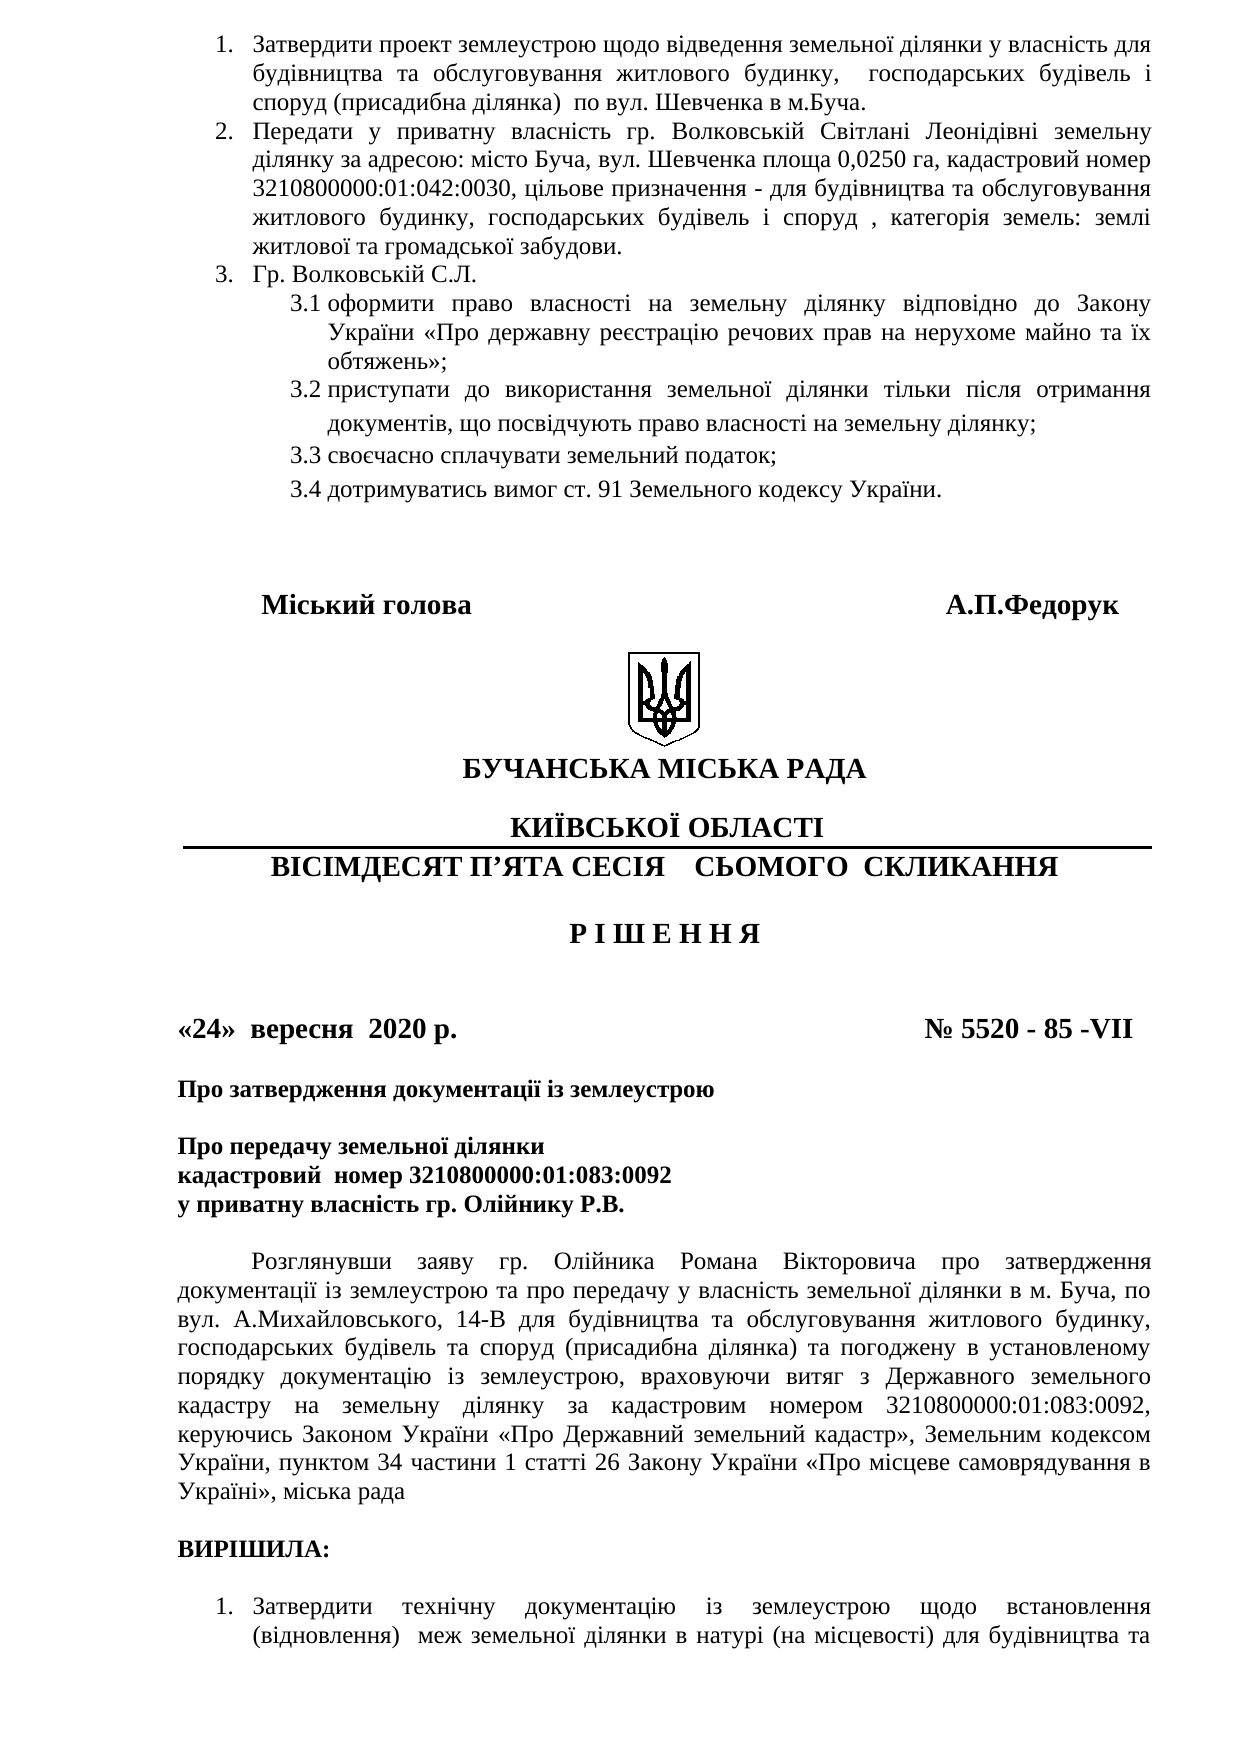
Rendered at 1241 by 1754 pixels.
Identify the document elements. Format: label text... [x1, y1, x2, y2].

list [215, 1591, 1152, 1649]
text Розглянувши заяву гр. Олійника Романа Вікторовича про затвердження документації із землеустрою та про передачу у власність земельної ділянки в м. Буча, по вул. А.Михайловського, 14-В для будівництва та обслуговування житлового будинку, господарських будівель та споруд (присадибна ділянка) та погоджену в установленому порядку документацію із землеустрою, враховуючи витяг з Державного земельного кадастру на земельну ділянку за кадастровим номером 3210800000:01:083:0092, керуючись Законом України «Про Державний земельний кадастр», Земельним кодексом України, пунктом 34 частини 1 статті 26 Закону України «Про місцеве самоврядування в Україні», міська рада [177, 1246, 1152, 1505]
text БУЧАНСЬКА МІСЬКА РАДА [177, 751, 1152, 784]
list Гр. Волковській С.Л. [215, 259, 1152, 288]
text Про передачу земельної ділянки [177, 1131, 1152, 1160]
text кадастровий номер 3210800000:01:083:0092 [177, 1160, 1152, 1189]
list приступати до використання земельної ділянки тільки після отримання документів, що посвідчують право власності на земельну ділянку; [290, 374, 1152, 436]
text ВИРІШИЛА: [177, 1534, 1152, 1562]
text Про затвердження документації із землеустрою [177, 1074, 1152, 1102]
list дотримуватись вимог ст. 91 Земельного кодексу України. [290, 474, 1152, 502]
list оформити право власності на земельну ділянку відповідно до Закону України «Про державну реєстрацію речових прав на нерухоме майно та їх обтяжень»; [290, 288, 1152, 374]
text ВІСІМДЕСЯТ П’ЯТА СЕСІЯ СЬОМОГО СКЛИКАННЯ [177, 849, 1152, 883]
list своєчасно сплачувати земельний податок; [290, 441, 1152, 469]
text Р І Ш Е Н Н Я [177, 916, 1152, 950]
text Міський голова А.П.Федорук [177, 587, 1152, 620]
list Передати у приватну власність гр. Волковській Світлані Леонідівні земельну ділянку за адресою: місто Буча, вул. Шевченка площа 0,0250 га, кадастровий номер 3210800000:01:042:0030, цільове призначення - для будівництва та обслуговування житлового будинку, господарських будівель і споруд , категорія земель: землі житлової та громадської забудови. [215, 116, 1152, 259]
text у приватну власність гр. Олійнику Р.В. [177, 1189, 1152, 1217]
list Затвердити проект землеустрою щодо відведення земельної ділянки у власність для будівництва та обслуговування житлового будинку, господарських будівель і споруд (присадибна ділянка) по вул. Шевченка в м.Буча. [215, 29, 1152, 116]
text «24» вересня 2020 р. № 5520 - 85 -VІІ [177, 1011, 1152, 1045]
text КИЇВСЬКОЇ ОБЛАСТІ [183, 810, 1152, 846]
